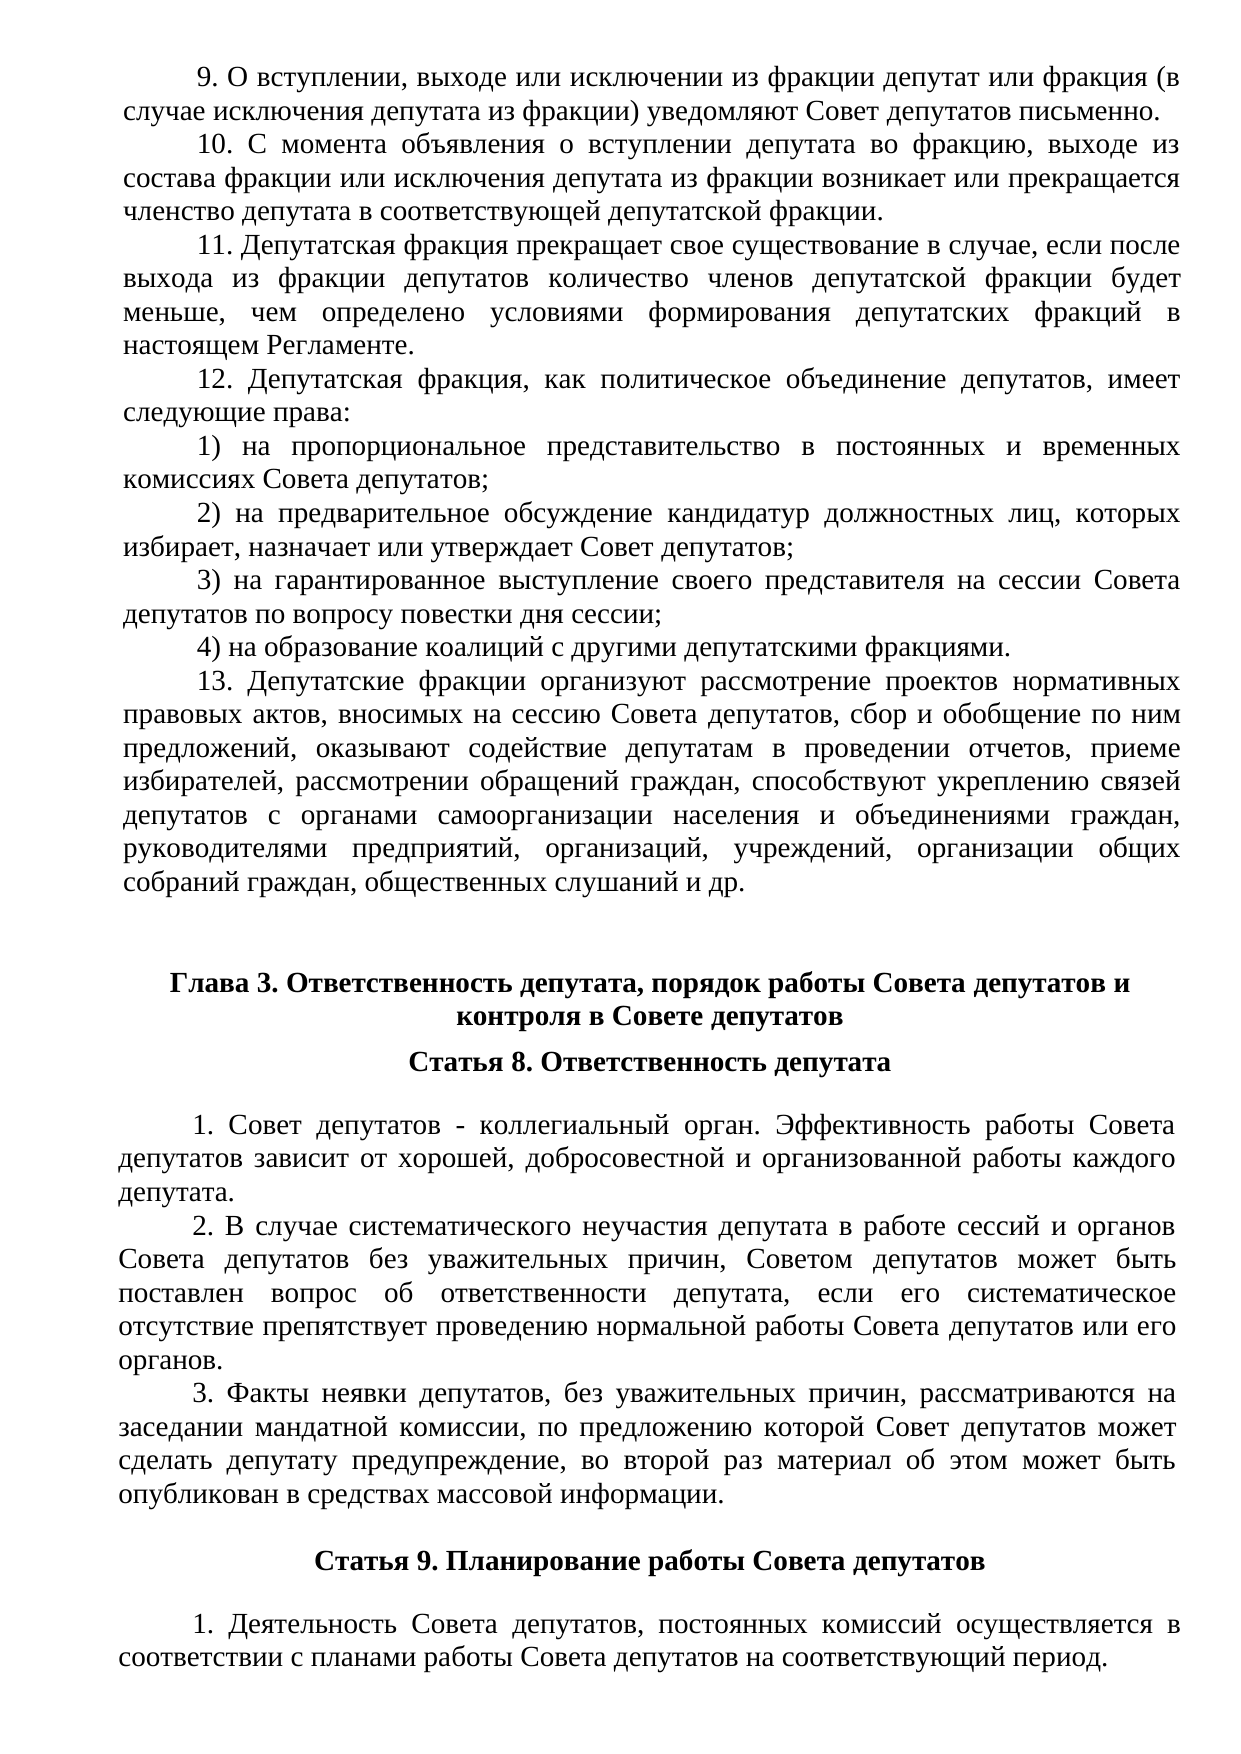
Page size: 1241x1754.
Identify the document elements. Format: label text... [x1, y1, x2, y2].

text 9. О вступлении, выходе или исключении из фракции депутат или фракция (в случае исключения депутата из фракции) уведомляют Совет депутатов письменно. [123, 59, 1181, 126]
text 10. С момента объявления о вступлении депутата во фракцию, выходе из состава фракции или исключения депутата из фракции возникает или прекращается членство депутата в соответствующей депутатской фракции. [123, 126, 1181, 227]
text 13. Депутатские фракции организуют рассмотрение проектов нормативных правовых актов, вносимых на сессию Совета депутатов, сбор и обобщение по ним предложений, оказывают содействие депутатам в проведении отчетов, приеме избирателей, рассмотрении обращений граждан, способствуют укреплению связей депутатов с органами самоорганизации населения и объединениями граждан, руководителями предприятий, организаций, учреждений, организации общих собраний граждан, общественных слушаний и др. [123, 663, 1181, 898]
text 1. Деятельность Совета депутатов, постоянных комиссий осуществляется в соответствии с планами работы Совета депутатов на соответствующий период. [118, 1606, 1181, 1673]
text Глава 3. Ответственность депутата, порядок работы Совета депутатов и [118, 965, 1181, 998]
text 12. Депутатская фракция, как политическое объединение депутатов, имеет следующие права: [123, 361, 1181, 428]
text контроля в Совете депутатов [118, 998, 1181, 1032]
text 11. Депутатская фракция прекращает свое существование в случае, если после выхода из фракции депутатов количество членов депутатской фракции будет меньше, чем определено условиями формирования депутатских фракций в настоящем Регламенте. [123, 227, 1181, 361]
text 3) на гарантированное выступление своего представителя на сессии Совета депутатов по вопросу повестки дня сессии; [123, 562, 1181, 629]
text Статья 9. Планирование работы Совета депутатов [118, 1543, 1181, 1577]
text 4) на образование коалиций с другими депутатскими фракциями. [123, 629, 1181, 663]
text 1. Совет депутатов - коллегиальный орган. Эффективность работы Совета депутатов зависит от хорошей, добросовестной и организованной работы каждого депутата. [118, 1107, 1177, 1208]
text 2. В случае систематического неучастия депутата в работе сессий и органов Совета депутатов без уважительных причин, Советом депутатов может быть поставлен вопрос об ответственности депутата, если его систематическое отсутствие препятствует проведению нормальной работы Совета депутатов или его органов. [118, 1208, 1177, 1375]
text Статья 8. Ответственность депутата [118, 1044, 1181, 1078]
text 2) на предварительное обсуждение кандидатур должностных лиц, которых избирает, назначает или утверждает Совет депутатов; [123, 495, 1181, 562]
text 3. Факты неявки депутатов, без уважительных причин, рассматриваются на заседании мандатной комиссии, по предложению которой Совет депутатов может сделать депутату предупреждение, во второй раз материал об этом может быть опубликован в средствах массовой информации. [118, 1375, 1177, 1509]
text 1) на пропорциональное представительство в постоянных и временных комиссиях Совета депутатов; [123, 428, 1181, 495]
